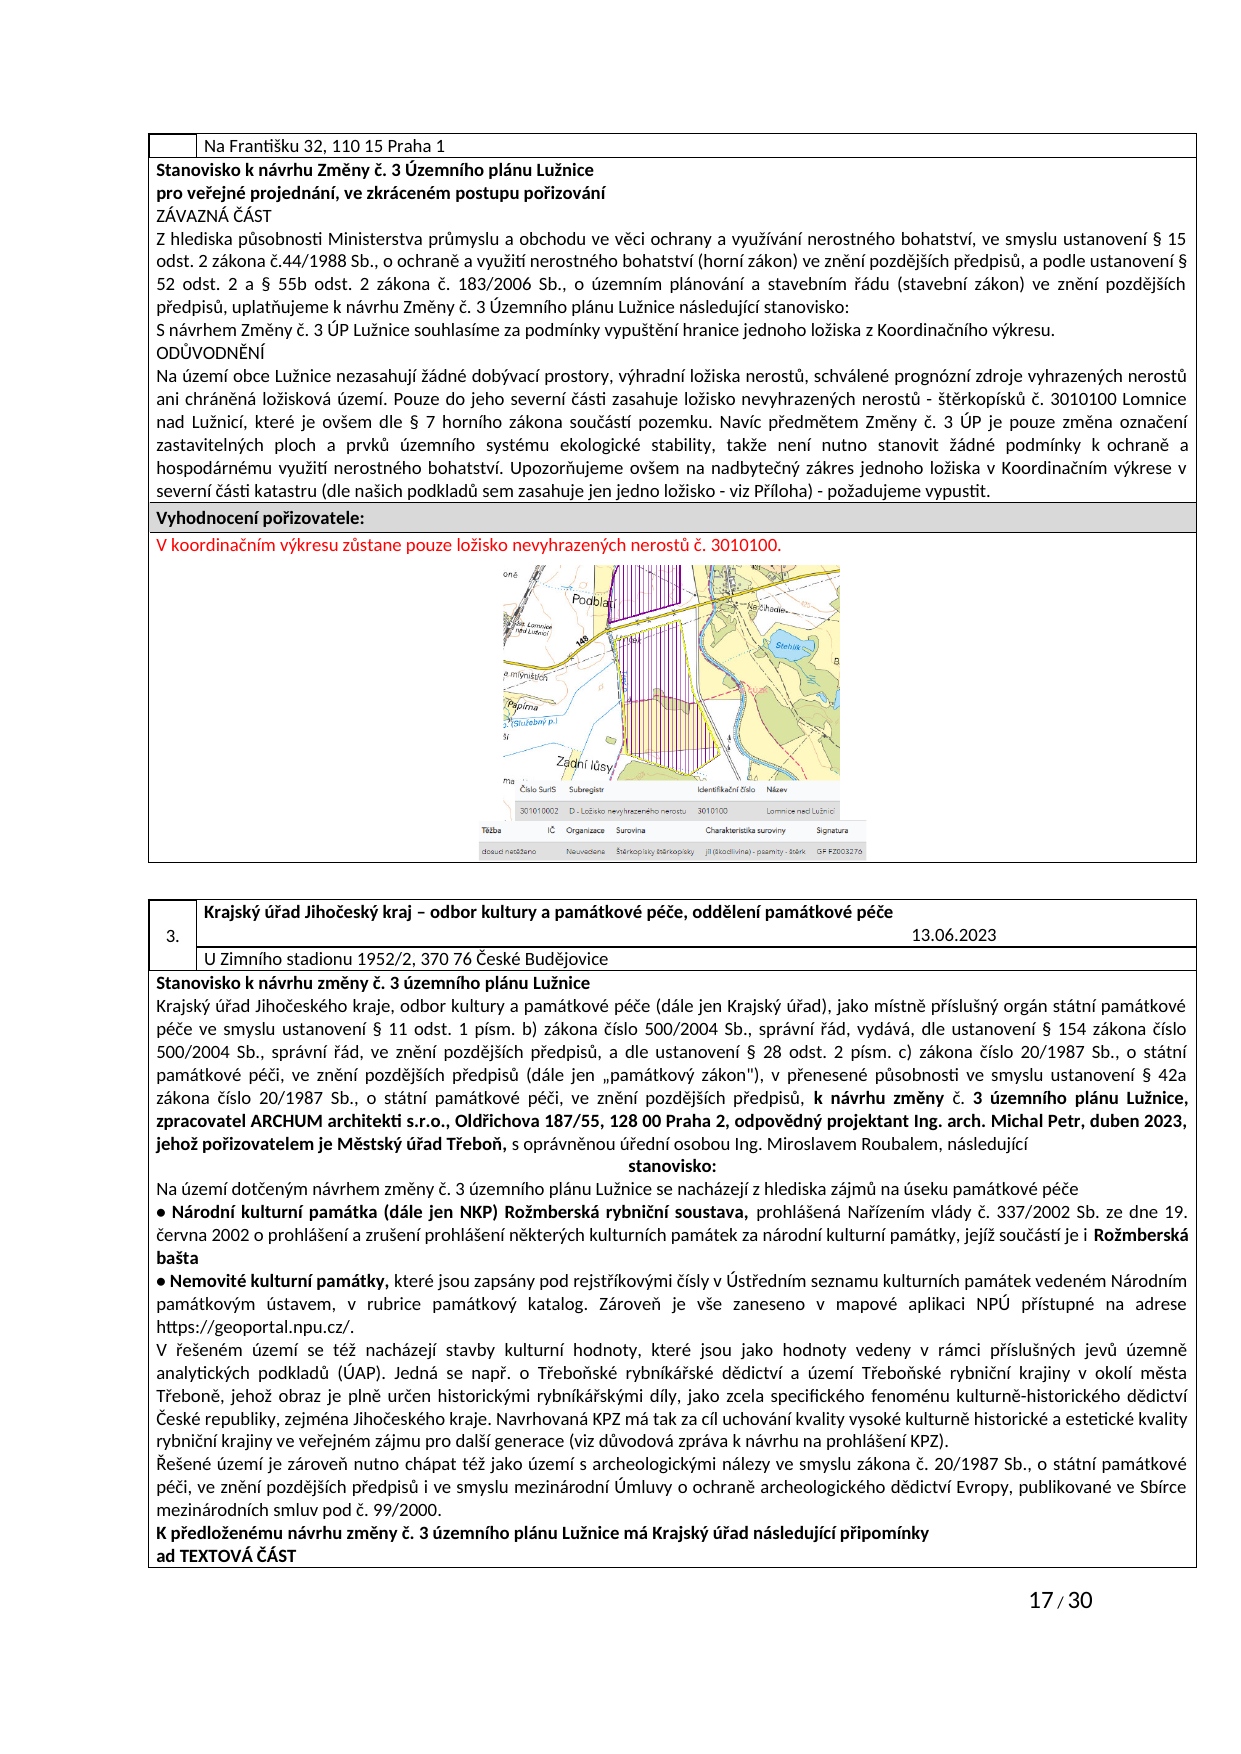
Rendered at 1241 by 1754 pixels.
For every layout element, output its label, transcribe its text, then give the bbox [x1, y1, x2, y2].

table_header 3. [150, 901, 196, 970]
table_cell V koordinačním výkresu zůstane pouze ložisko nevyhrazených nerostů č. 3010100. [149, 532, 1196, 862]
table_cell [149, 971, 1196, 1567]
table_cell Stanovisko k návrhu Změny č. 3 Územního plánu Lužnice pro veřejné projednání, ve zkráceném postupu pořizování ZÁVAZNÁ ČÁST Z hlediska působnosti Ministerstva průmyslu a obchodu ve věci ochrany a využívání nerostného bohatství, ve smyslu ustanovení § 15 odst. 2 zákona č.44/1988 Sb., o ochraně a využití nerostného bohatství (horní zákon) ve znění pozdějších předpisů, a podle ustanovení § 52 odst. 2 a § 55b odst. 2 zákona č. 183/2006 Sb., o územním plánování a stavebním řádu (stavební zákon) ve znění pozdějších předpisů, uplatňujeme k návrhu Změny č. 3 Územního plánu Lužnice následující stanovisko: S návrhem Změny č. 3 ÚP Lužnice souhlasíme za podmínky vypuštění hranice jednoho ložiska z Koordinačního výkresu. ODŮVODNĚNÍ Na území obce Lužnice nezasahují žádné dobývací prostory, výhradní ložiska nerostů, schválené prognózní zdroje vyhrazených nerostů ani chráněná ložisková území. Pouze do jeho severní části zasahuje ložisko nevyhrazených nerostů - štěrkopísků č. 3010100 Lomnice nad Lužnicí, které je ovšem dle § 7 horního zákona součástí pozemku. Navíc předmětem Změny č. 3 ÚP je pouze změna označení zastavitelných ploch a prvků územního systému ekologické stability, takže není nutno stanovit žádné podmínky k ochraně a hospodárnému využití nerostného bohatství. Upozorňujeme ovšem na nadbytečný zákres jednoho ložiska v Koordinačním výkrese v severní části katastru (dle našich podkladů sem zasahuje jen jedno ložisko - viz Příloha) - požadujeme vypustit. [149, 158, 1196, 502]
table_cell Vyhodnocení pořizovatele: [149, 502, 1196, 532]
table_cell Na Františku 32, 110 15 Praha 1 [197, 134, 1196, 157]
table_cell U Zimního stadionu 1952/2, 370 76 České Budějovice [197, 948, 1196, 970]
picture [478, 556, 867, 862]
table_header Krajský úřad Jihočeský kraj – odbor kultury a památkové péče, oddělení památkové péče 13.06.2023 [197, 900, 1196, 946]
table_header 2. [150, 135, 196, 157]
